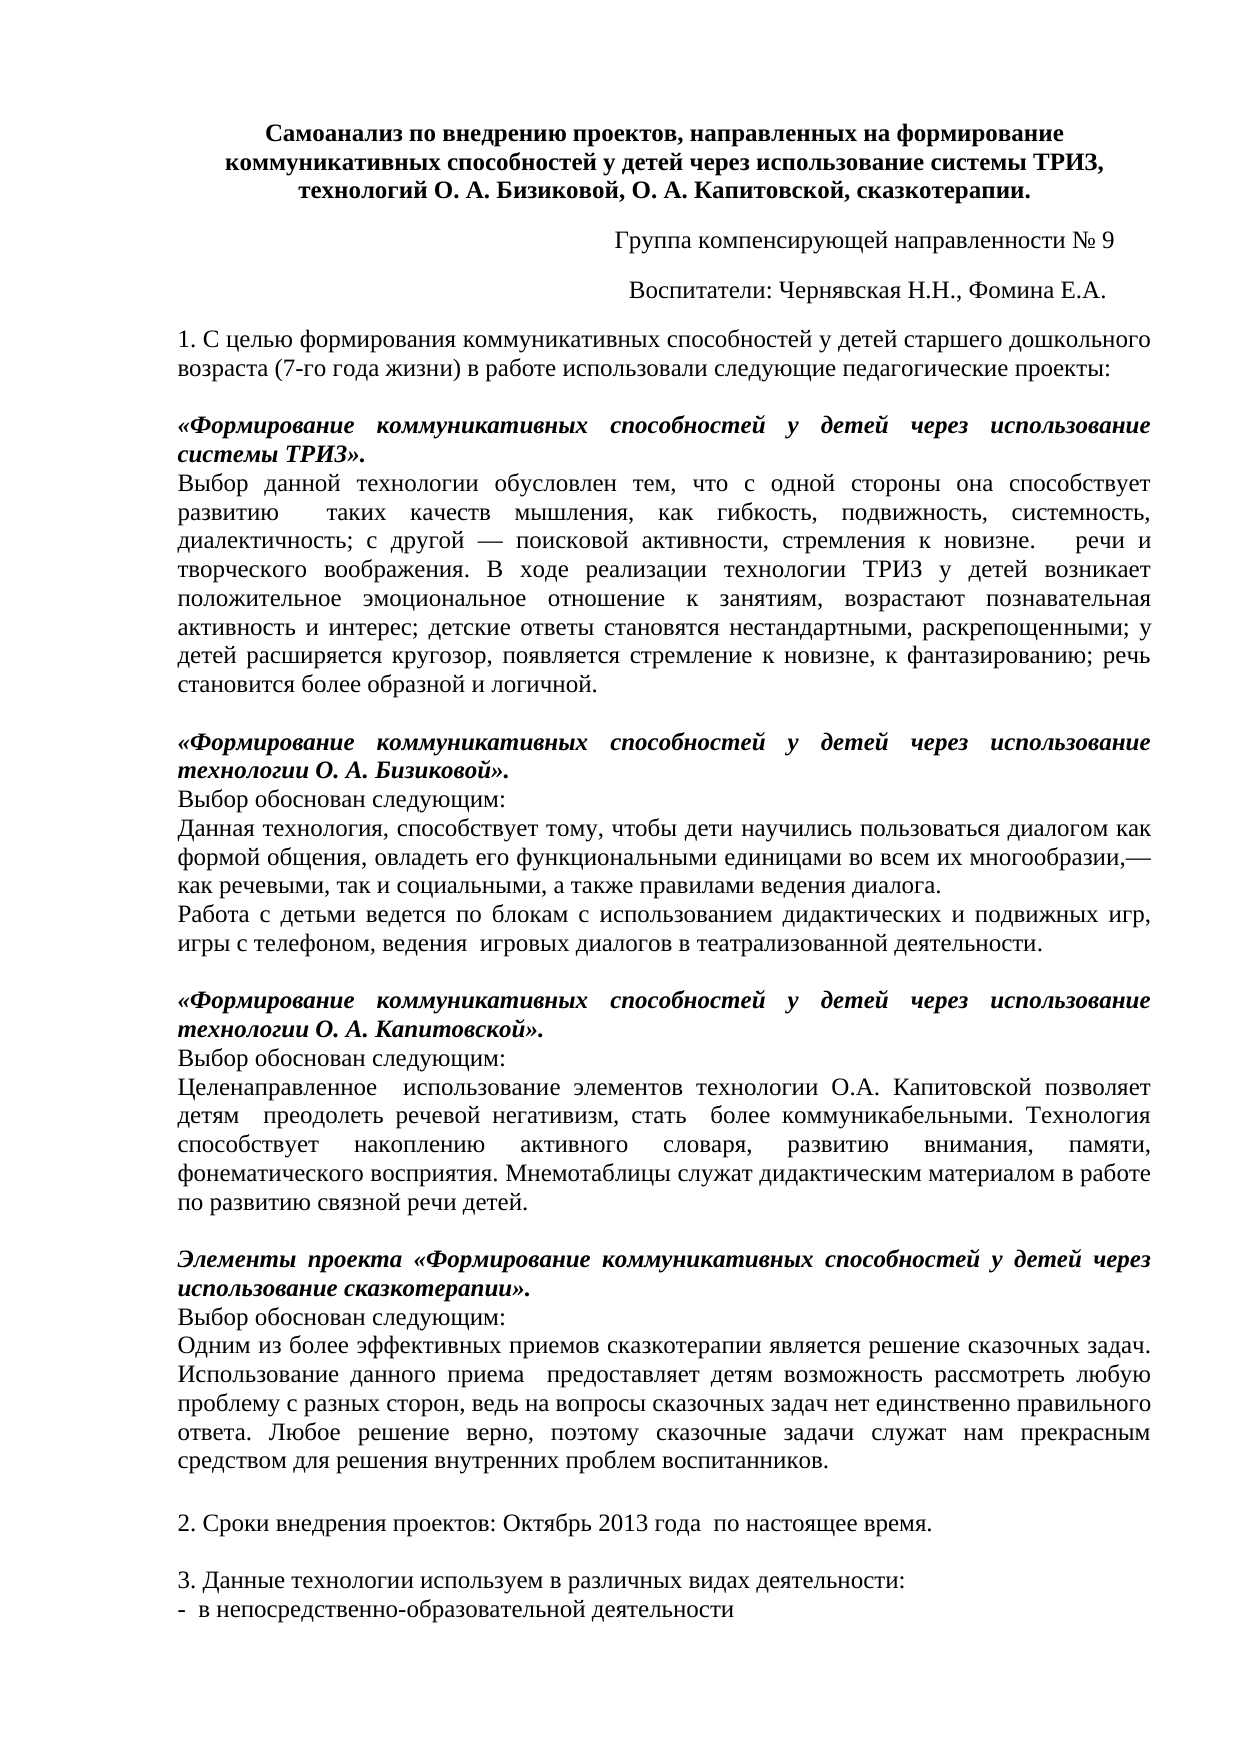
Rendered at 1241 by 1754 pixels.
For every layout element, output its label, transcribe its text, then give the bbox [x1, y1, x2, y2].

text Одним из более эффективных приемов сказкотерапии является решение сказочных задач. Использование данного приема предоставляет детям возможность рассмотреть любую проблему с разных сторон, ведь на вопросы сказочных задач нет единственно правильного ответа. Любое решение верно, поэтому сказочные задачи служат нам прекрасным средством для решения внутренних проблем воспитанников. [177, 1331, 1152, 1474]
text 1. С целью формирования коммуникативных способностей у детей старшего дошкольного возраста (7-го года жизни) в работе использовали следующие педагогические проекты: [177, 324, 1152, 382]
text Группа компенсирующей направленности № 9 [177, 225, 1152, 254]
text Самоанализ по внедрению проектов, направленных на формирование коммуникативных способностей у детей через использование системы ТРИЗ, технологий О. А. Бизиковой, О. А. Капитовской, сказкотерапии. [177, 118, 1152, 204]
text 3. Данные технологии используем в различных видах деятельности: [177, 1565, 1152, 1594]
text Воспитатели: Чернявская Н.Н., Фомина Е.А. [177, 275, 1152, 303]
text Выбор обоснован следующим: [177, 1043, 1152, 1072]
text Целенаправленное использование элементов технологии О.А. Капитовской позволяет детям преодолеть речевой негативизм, стать более коммуникабельными. Технология способствует накоплению активного словаря, развитию внимания, памяти, фонематического восприятия. Мнемотаблицы служат дидактическим материалом в работе по развитию связной речи детей. [177, 1072, 1152, 1216]
text Работа с детьми ведется по блокам с использованием дидактических и подвижных игр, игры с телефоном, ведения игровых диалогов в театрализованной деятельности. [177, 899, 1152, 957]
text Выбор обоснован следующим: [177, 784, 1152, 813]
text «Формирование коммуникативных способностей у детей через использование технологии О. А. Бизиковой». [177, 727, 1152, 784]
text Данная технология, способствует тому, чтобы дети научились пользоваться диалогом как формой общения, овладеть его функциональными единицами во всем их многообразии,— как речевыми, так и социальными, а также правилами ведения диалога. [177, 813, 1152, 899]
text «Формирование коммуникативных способностей у детей через использование технологии О. А. Капитовской». [177, 986, 1152, 1043]
text Элементы проекта «Формирование коммуникативных способностей у детей через использование сказкотерапии». [177, 1244, 1152, 1302]
text Выбор данной технологии обусловлен тем, что с одной стороны она способствует развитию таких качеств мышления, как гибкость, подвижность, системность, диалектичность; с другой — поисковой активности, стремления к новизне. речи и творческого воображения. В ходе реализации технологии ТРИЗ у детей возникает положительное эмоциональное отношение к занятиям, возрастают познавательная активность и интерес; детские ответы становятся нестандартными, раскрепощенными; у детей расширяется кругозор, появляется стремление к новизне, к фантазированию; речь становится более образной и логичной. [177, 468, 1152, 698]
text 2. Сроки внедрения проектов: Октябрь 2013 года по настоящее время. [177, 1508, 1152, 1537]
text - в непосредственно-образовательной деятельности [177, 1594, 1152, 1623]
text «Формирование коммуникативных способностей у детей через использование системы ТРИЗ». [177, 411, 1152, 468]
text Выбор обоснован следующим: [177, 1302, 1152, 1331]
